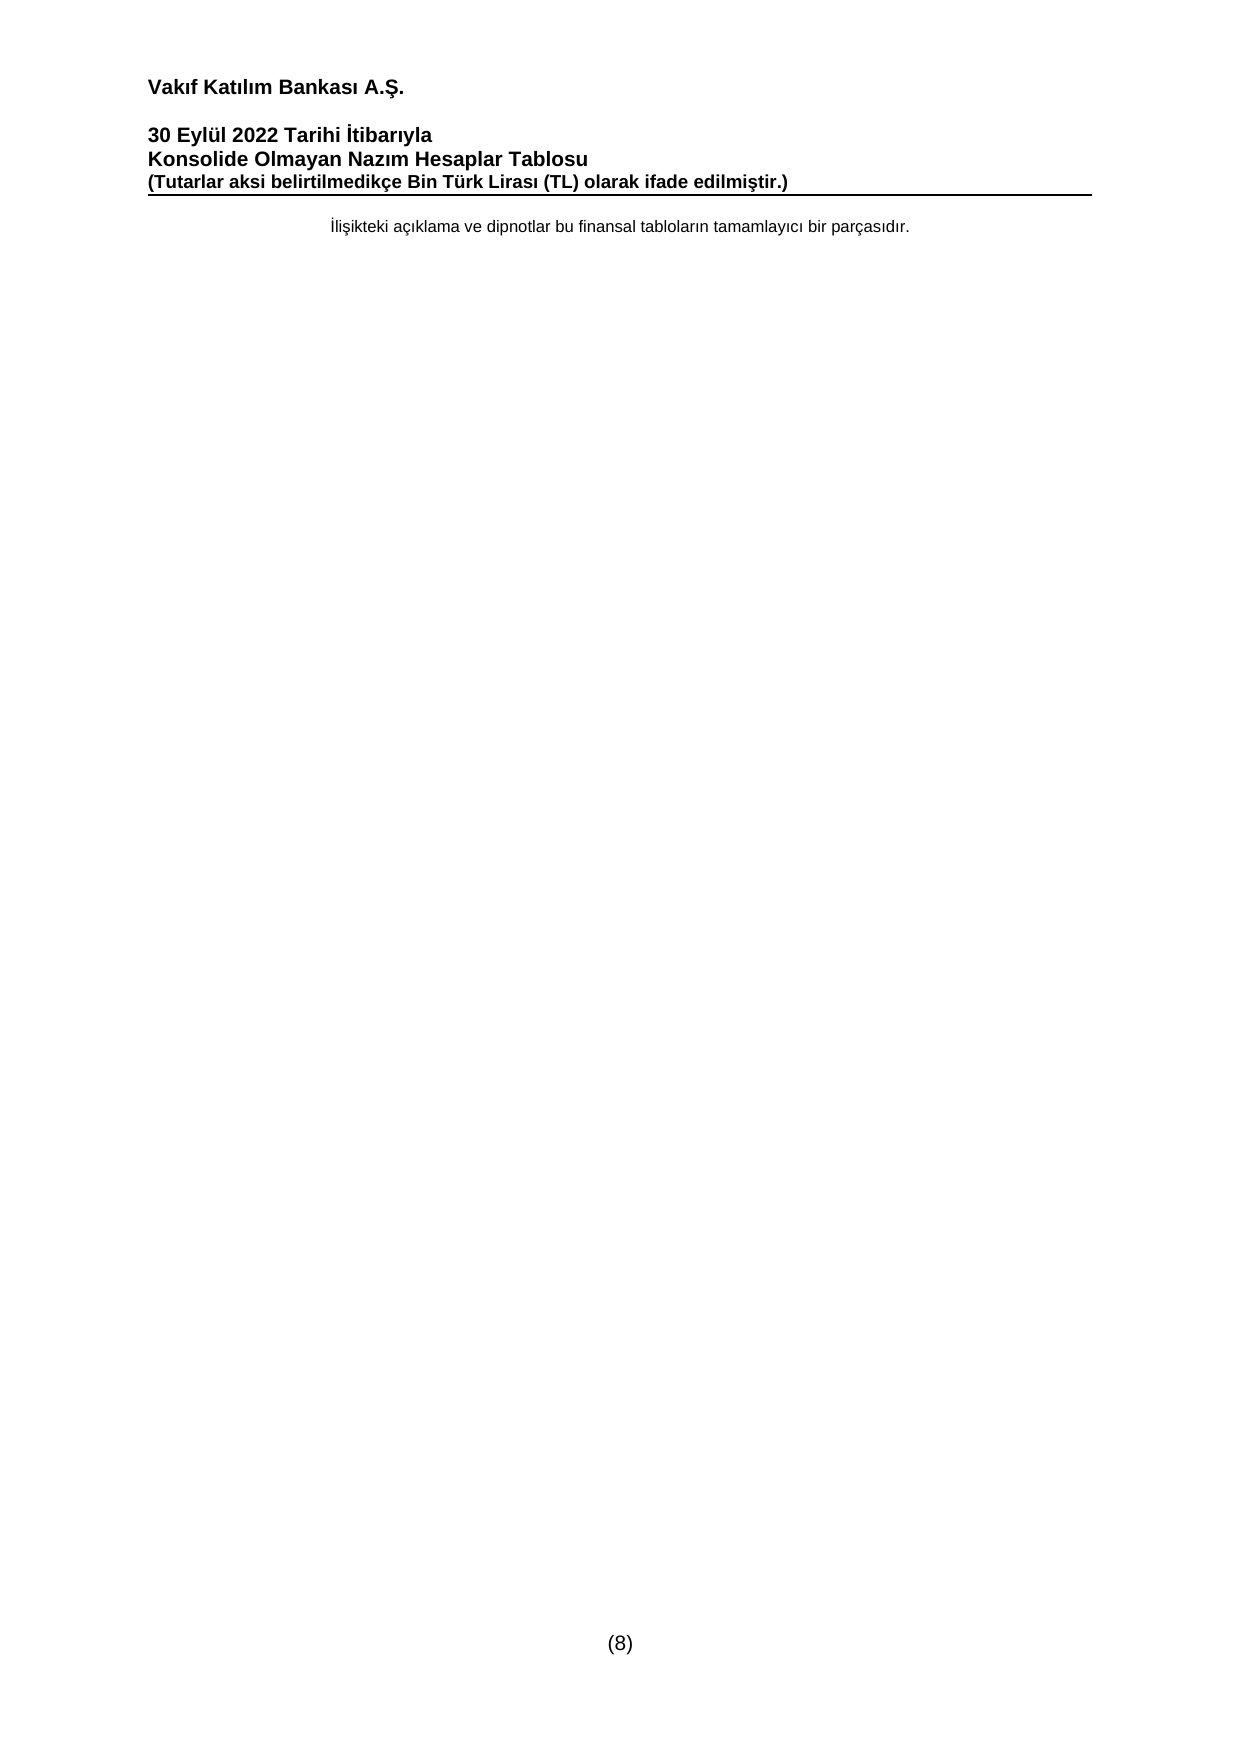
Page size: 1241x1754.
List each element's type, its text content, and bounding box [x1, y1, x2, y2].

text İlişikteki açıklama ve dipnotlar bu finansal tabloların tamamlayıcı bir parçasıdır. [148, 217, 1092, 236]
